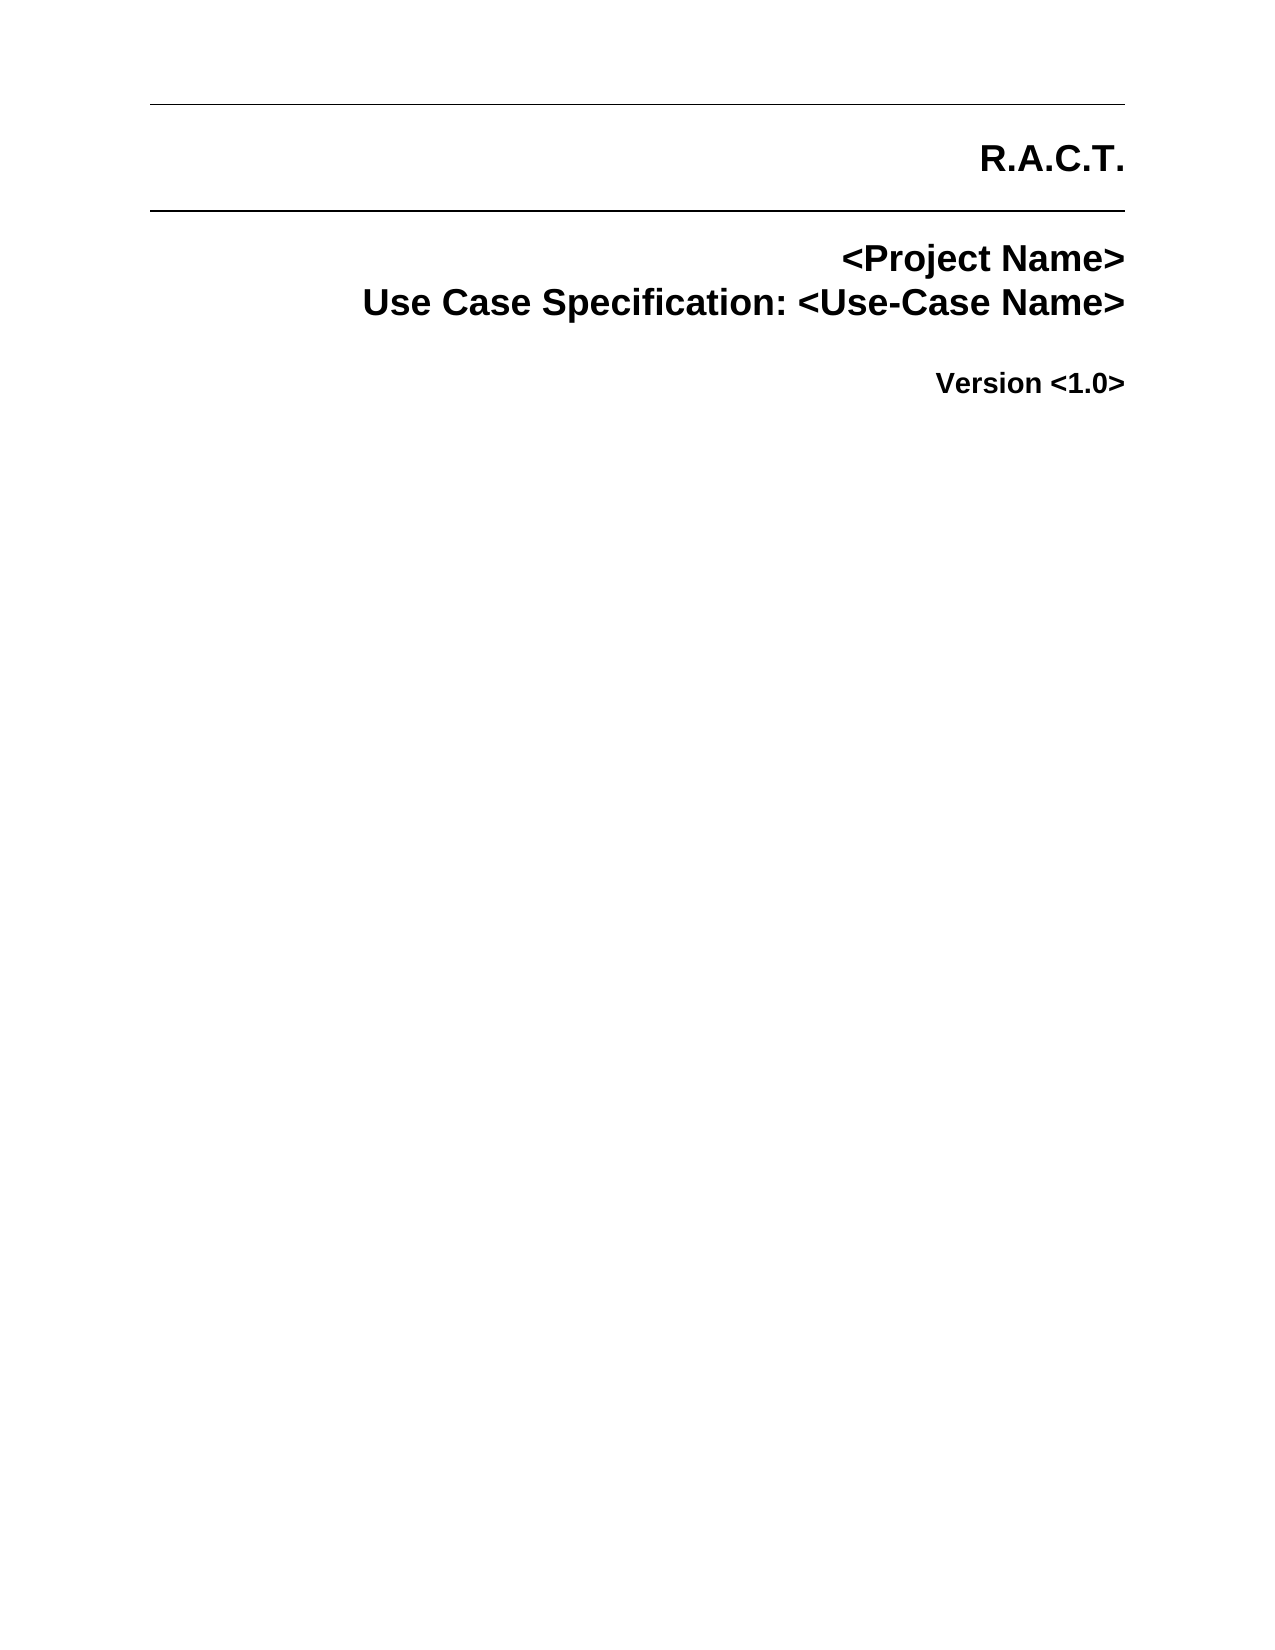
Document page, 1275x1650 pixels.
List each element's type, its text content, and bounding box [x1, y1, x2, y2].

title Use Case Specification: Submit Scholarships [150, 280, 1125, 323]
title SONAR [150, 237, 1125, 280]
title Version <1.0> [150, 366, 1125, 399]
